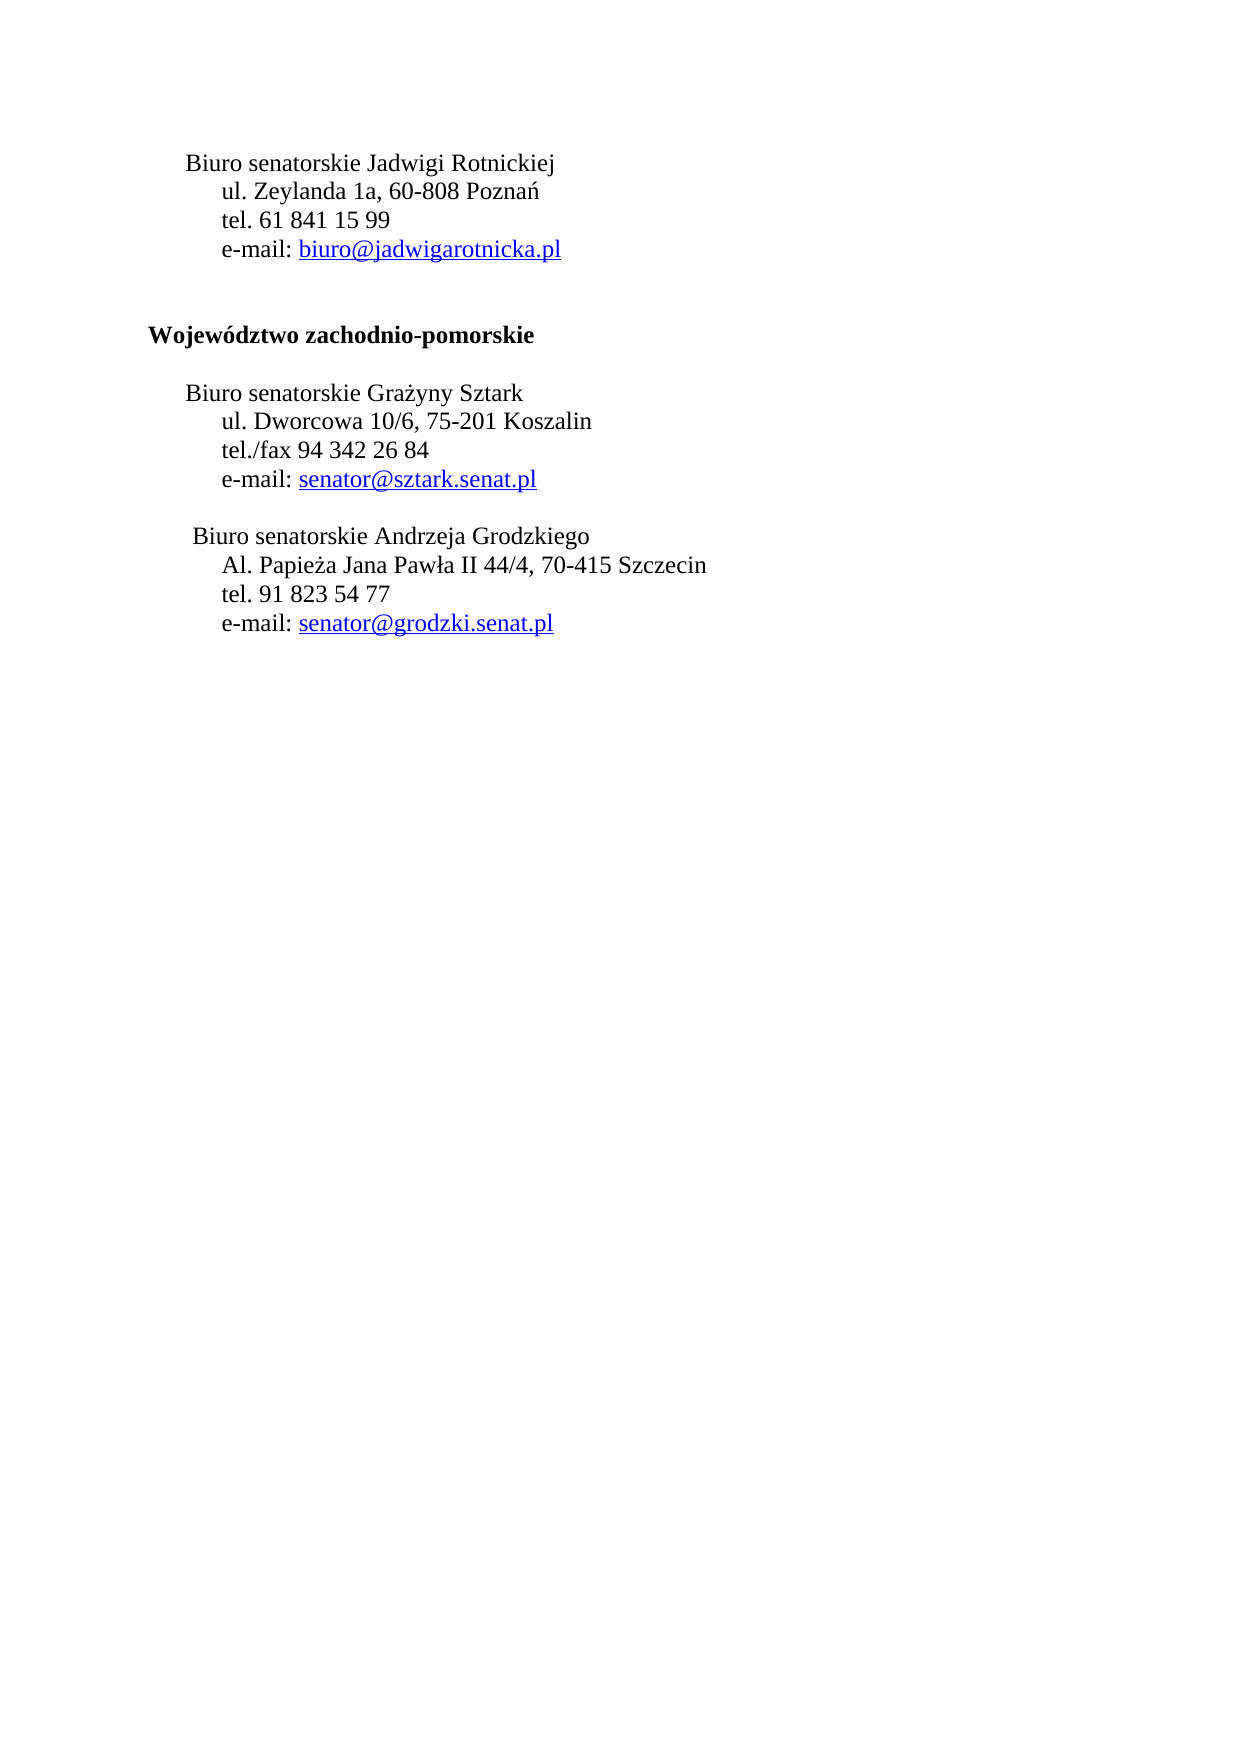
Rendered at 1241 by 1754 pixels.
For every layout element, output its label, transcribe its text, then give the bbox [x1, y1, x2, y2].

text Biuro senatorskie Andrzeja Grodzkiego [192, 521, 1093, 550]
text ul. Zeylanda 1a, 60-808 Poznań tel. 61 841 15 99 e-mail: biuro@jadwigarotnicka.pl [221, 176, 1093, 263]
text Biuro senatorskie Grażyny Sztark [185, 378, 1093, 406]
text Województwo zachodnio-pomorskie [148, 320, 1093, 349]
text Biuro senatorskie Jadwigi Rotnickiej [185, 148, 1093, 176]
text ul. Dworcowa 10/6, 75-201 Koszalin tel./fax 94 342 26 84 e-mail: senator@sztark.senat.pl [221, 406, 1093, 493]
text Al. Papieża Jana Pawła II 44/4, 70-415 Szczecin tel. 91 823 54 77 e-mail: senator@grodzki.senat.pl [221, 550, 1093, 636]
